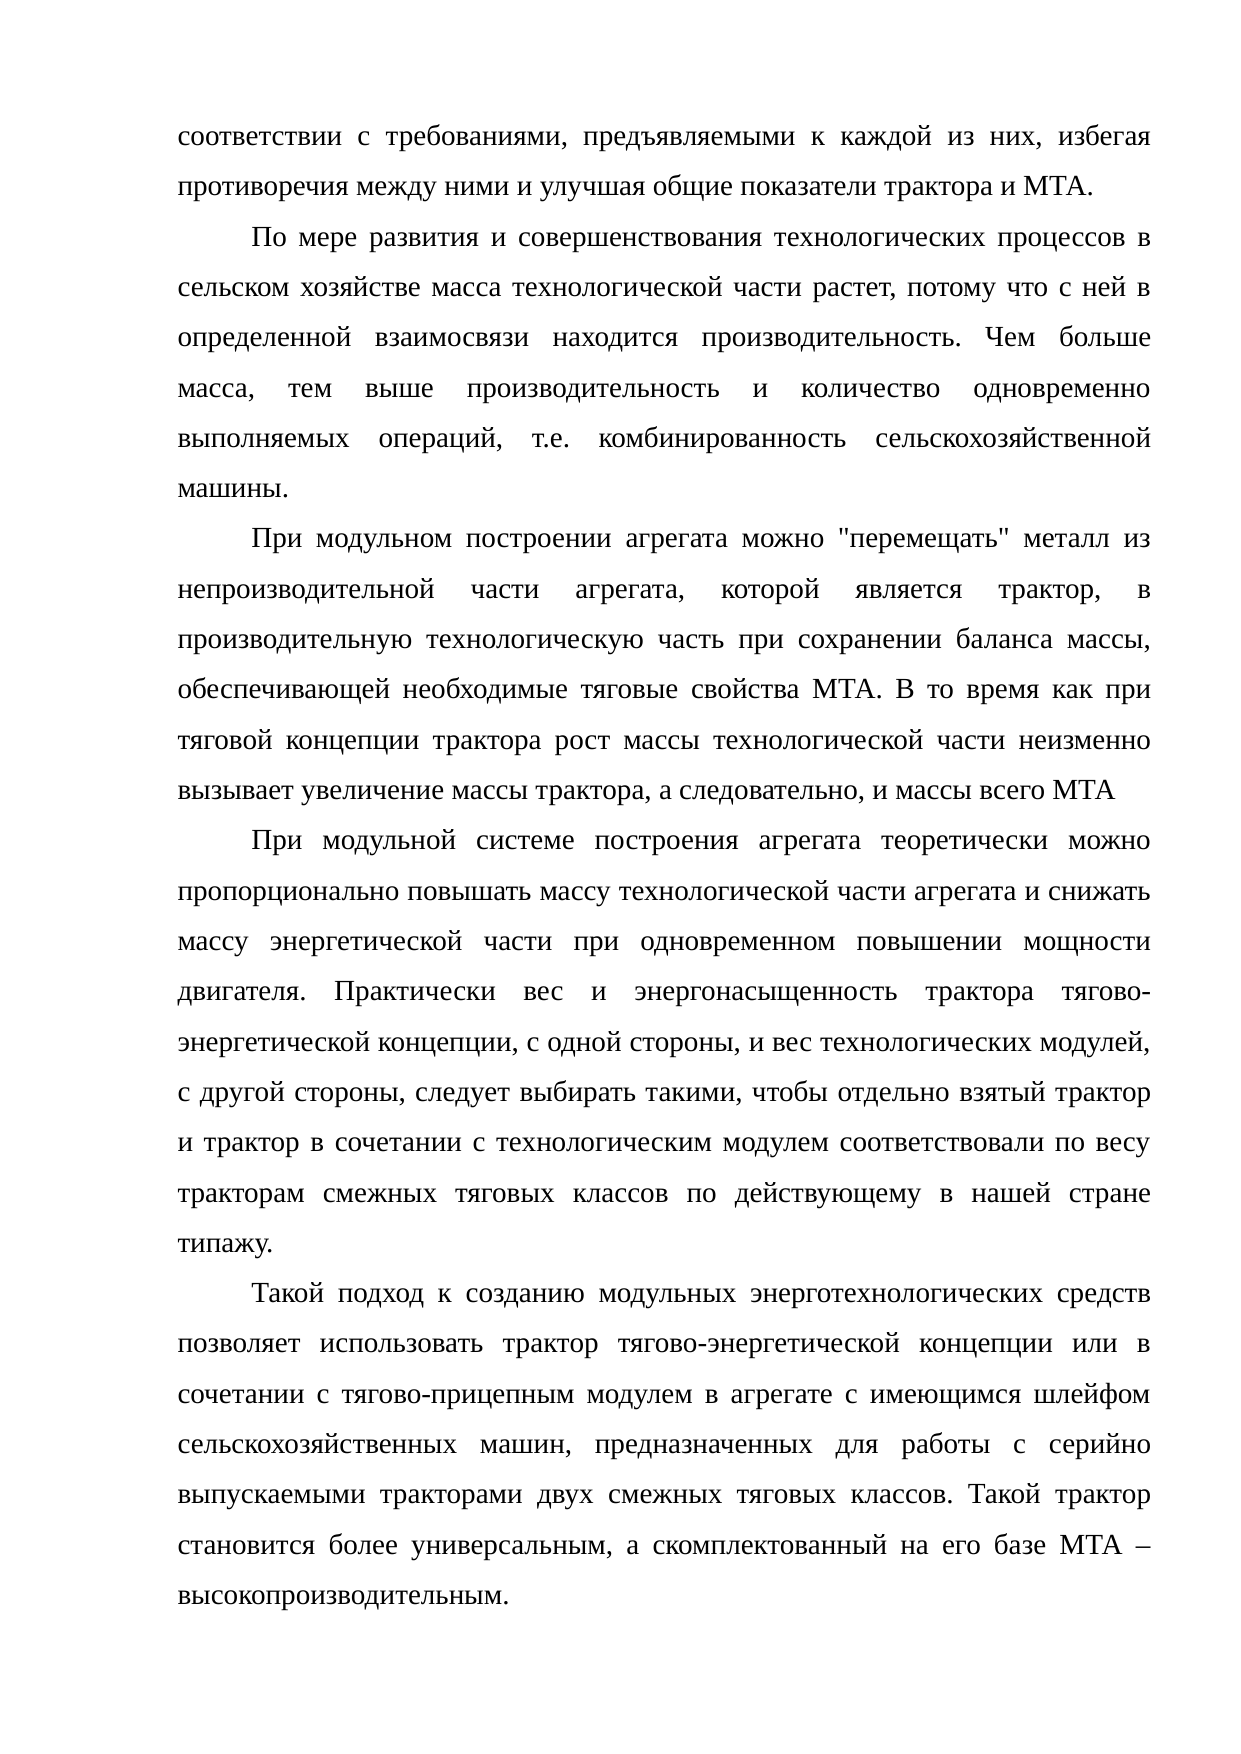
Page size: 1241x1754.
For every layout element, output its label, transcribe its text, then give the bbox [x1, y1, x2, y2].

text Такой подход к созданию модульных энерготехнологических средств позволяет использовать трактор тягово-энергетической концепции или в сочетании с тягово-прицепным модулем в агрегате с имеющимся шлейфом сельскохозяйственных машин, предназначенных для работы с серийно выпускаемыми тракторами двух смежных тяговых классов. Такой трактор становится более универсальным, а скомплектованный на его базе МТА – высокопроизводительным. [177, 1275, 1152, 1611]
text При модульной системе построения агрегата теоретически можно пропорционально повышать массу технологической части агрегата и снижать массу энергетической части при одновременном повышении мощности двигателя. Практически вес и энергонасыщенность трактора тягово-энергетической концепции, с одной стороны, и вес технологических модулей, с другой стороны, следует выбирать такими, чтобы отдельно взятый трактор и трактор в сочетании с технологическим модулем соответствовали по весу тракторам смежных тяговых классов по действующему в нашей стране типажу. [177, 822, 1152, 1258]
text По мере развития и совершенствования технологических процессов в сельском хозяйстве масса технологической части растет, потому что с ней в определенной взаимосвязи находится производительность. Чем больше масса, тем выше производительность и количество одновременно выполняемых операций, т.е. комбинированность сельскохозяйственной машины. [177, 219, 1152, 504]
text При модульном построении агрегата можно "перемещать" металл из непроизводительной части агрегата, которой является трактор, в производительную технологическую часть при сохранении баланса массы, обеспечивающей необходимые тяговые свойства МТА. В то время как при тяговой концепции трактора рост массы технологической части неизменно вызывает увеличение массы трактора, а следовательно, и массы всего МТА [177, 521, 1152, 806]
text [177, 118, 1152, 202]
